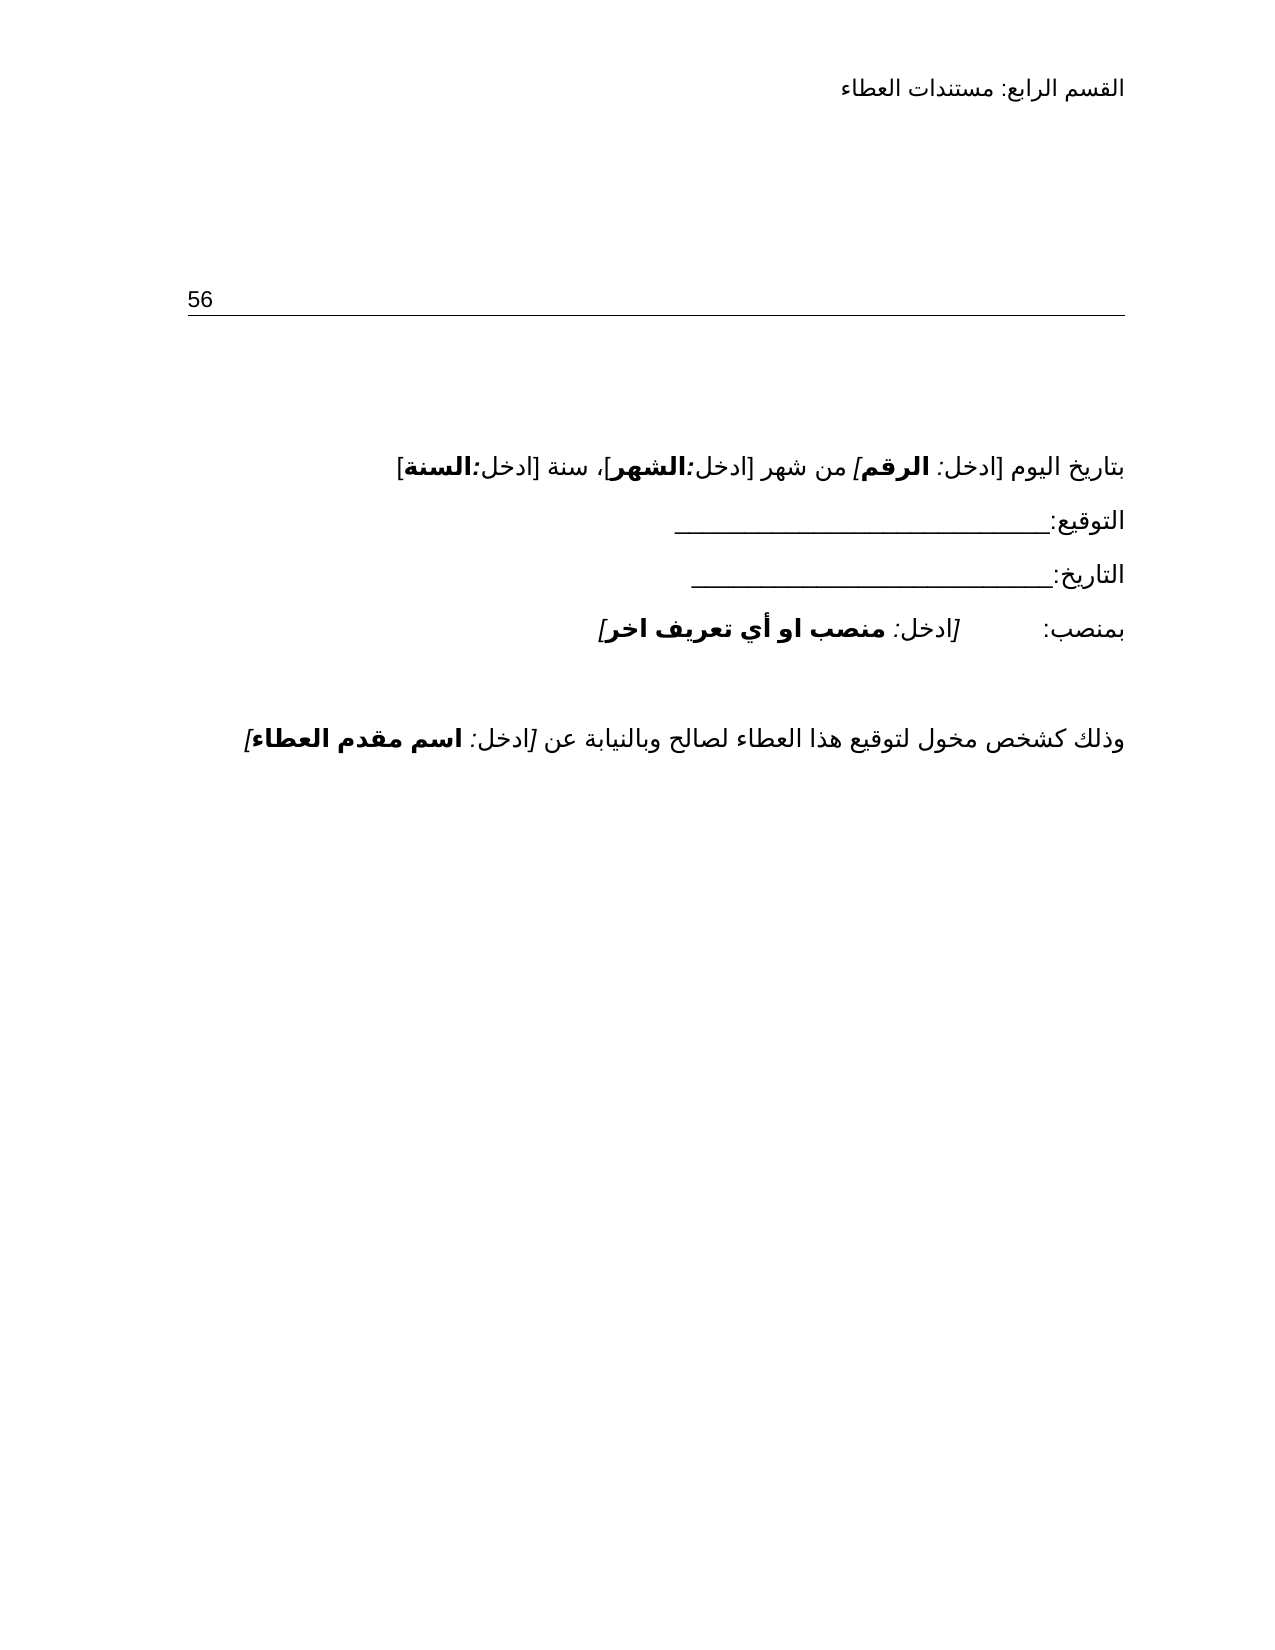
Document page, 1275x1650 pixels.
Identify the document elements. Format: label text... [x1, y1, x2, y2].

text وذلك كشخص مخول لتوقيع هذا العطاء لصالح وبالنيابة عن [ادخل: اسم مقدم العطاء] [187, 723, 1125, 752]
text التوقيع:___________________________ [187, 506, 1125, 535]
text التاريخ:__________________________ [187, 560, 1125, 589]
text بتاريخ اليوم [ادخل: الرقم] من شهر [ادخل:الشهر]، سنة [ادخل:السنة] [187, 452, 1125, 481]
text بمنصب: [ادخل: منصب او أي تعريف اخر] [187, 614, 1125, 643]
